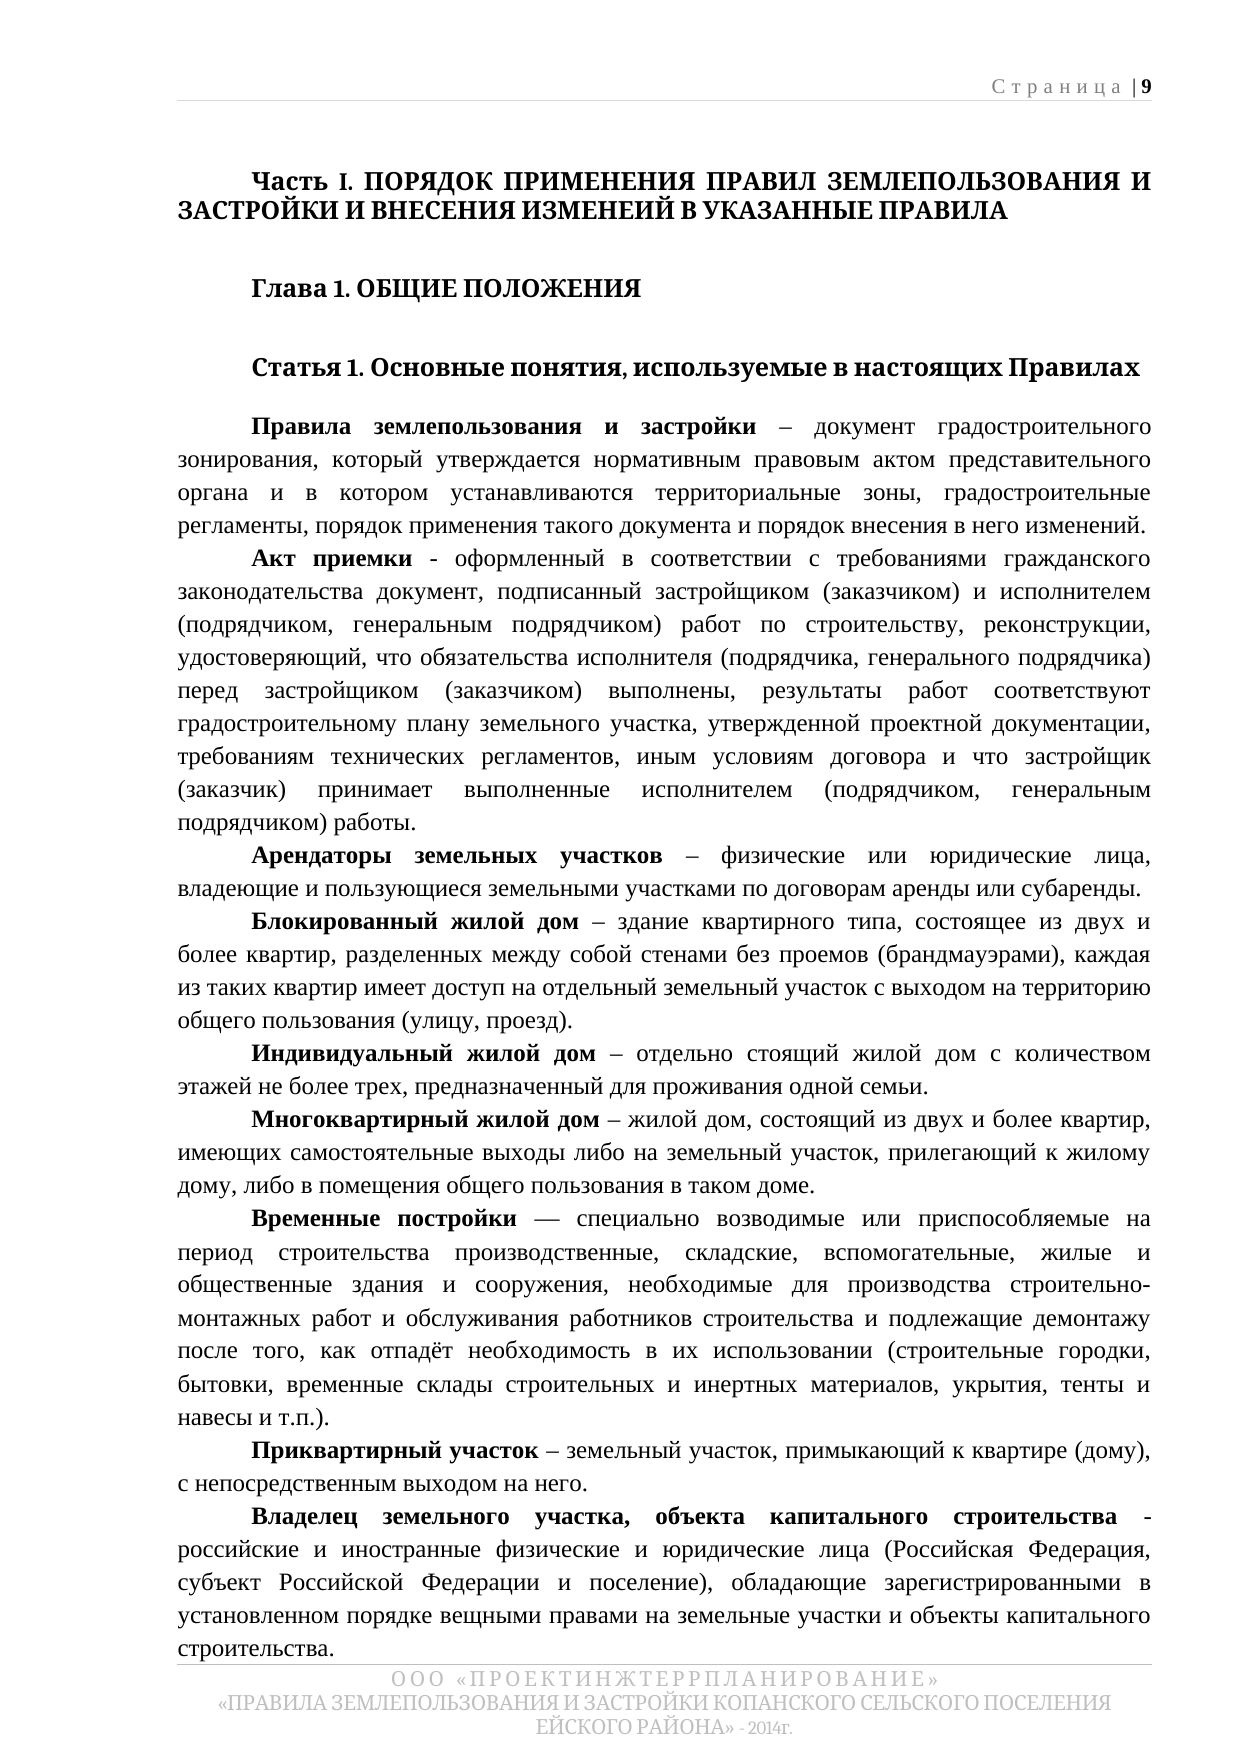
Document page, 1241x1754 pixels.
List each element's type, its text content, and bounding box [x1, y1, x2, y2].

text Владелец земельного участка, объекта капитального строительства - российские и иностранные физические и юридические лица (Российская Федерация, субъект Российской Федерации и поселение), обладающие зарегистрированными в установленном порядке вещными правами на земельные участки и объекты капитального строительства. [177, 1501, 1152, 1662]
text Временные постройки — специально возводимые или приспособляемые на период строительства производственные, складские, вспомогательные, жилые и общественные здания и сооружения, необходимые для производства строительно-монтажных работ и обслуживания работников строительства и подлежащие демонтажу после того, как отпадёт необходимость в их использовании (строительные городки, бытовки, временные склады строительных и инертных материалов, укрытия, тенты и навесы и т.п.). [177, 1203, 1152, 1430]
subtitle Статья 1. Основные понятия, используемые в настоящих Правилах [177, 353, 1152, 382]
subtitle Часть I. ПОРЯДОК ПРИМЕНЕНИЯ ПРАВИЛ ЗЕМЛЕПОЛЬЗОВАНИЯ И ЗАСТРОЙКИ И ВНЕСЕНИЯ ИЗМЕНЕИЙ В УКАЗАННЫЕ ПРАВИЛА [177, 168, 1152, 226]
text Индивидуальный жилой дом – отдельно стоящий жилой дом с количеством этажей не более трех, предназначенный для проживания одной семьи. [177, 1038, 1152, 1100]
subtitle Глава 1. ОБЩИЕ ПОЛОЖЕНИЯ [177, 275, 1152, 304]
text Приквартирный участок – земельный участок, примыкающий к квартире (дому), с непосредственным выходом на него. [177, 1435, 1152, 1496]
text Блокированный жилой дом – здание квартирного типа, состоящее из двух и более квартир, разделенных между собой стенами без проемов (брандмауэрами), каждая из таких квартир имеет доступ на отдельный земельный участок с выходом на территорию общего пользования (улицу, проезд). [177, 906, 1152, 1034]
text Правила землепользования и застройки – документ градостроительного зонирования, который утверждается нормативным правовым актом представительного органа и в котором устанавливаются территориальные зоны, градостроительные регламенты, порядок применения такого документа и порядок внесения в него изменений. [177, 411, 1152, 539]
text Арендаторы земельных участков – физические или юридические лица, владеющие и пользующиеся земельными участками по договорам аренды или субаренды. [177, 840, 1152, 902]
text Многоквартирный жилой дом – жилой дом, состоящий из двух и более квартир, имеющих самостоятельные выходы либо на земельный участок, прилегающий к жилому дому, либо в помещения общего пользования в таком доме. [177, 1104, 1152, 1199]
text Акт приемки - оформленный в соответствии с требованиями гражданского законодательства документ, подписанный застройщиком (заказчиком) и исполнителем (подрядчиком, генеральным подрядчиком) работ по строительству, реконструкции, удостоверяющий, что обязательства исполнителя (подрядчика, генерального подрядчика) перед застройщиком (заказчиком) выполнены, результаты работ соответствуют градостроительному плану земельного участка, утвержденной проектной документации, требованиям технических регламентов, иным условиям договора и что застройщик (заказчик) принимает выполненные исполнителем (подрядчиком, генеральным подрядчиком) работы. [177, 543, 1152, 836]
